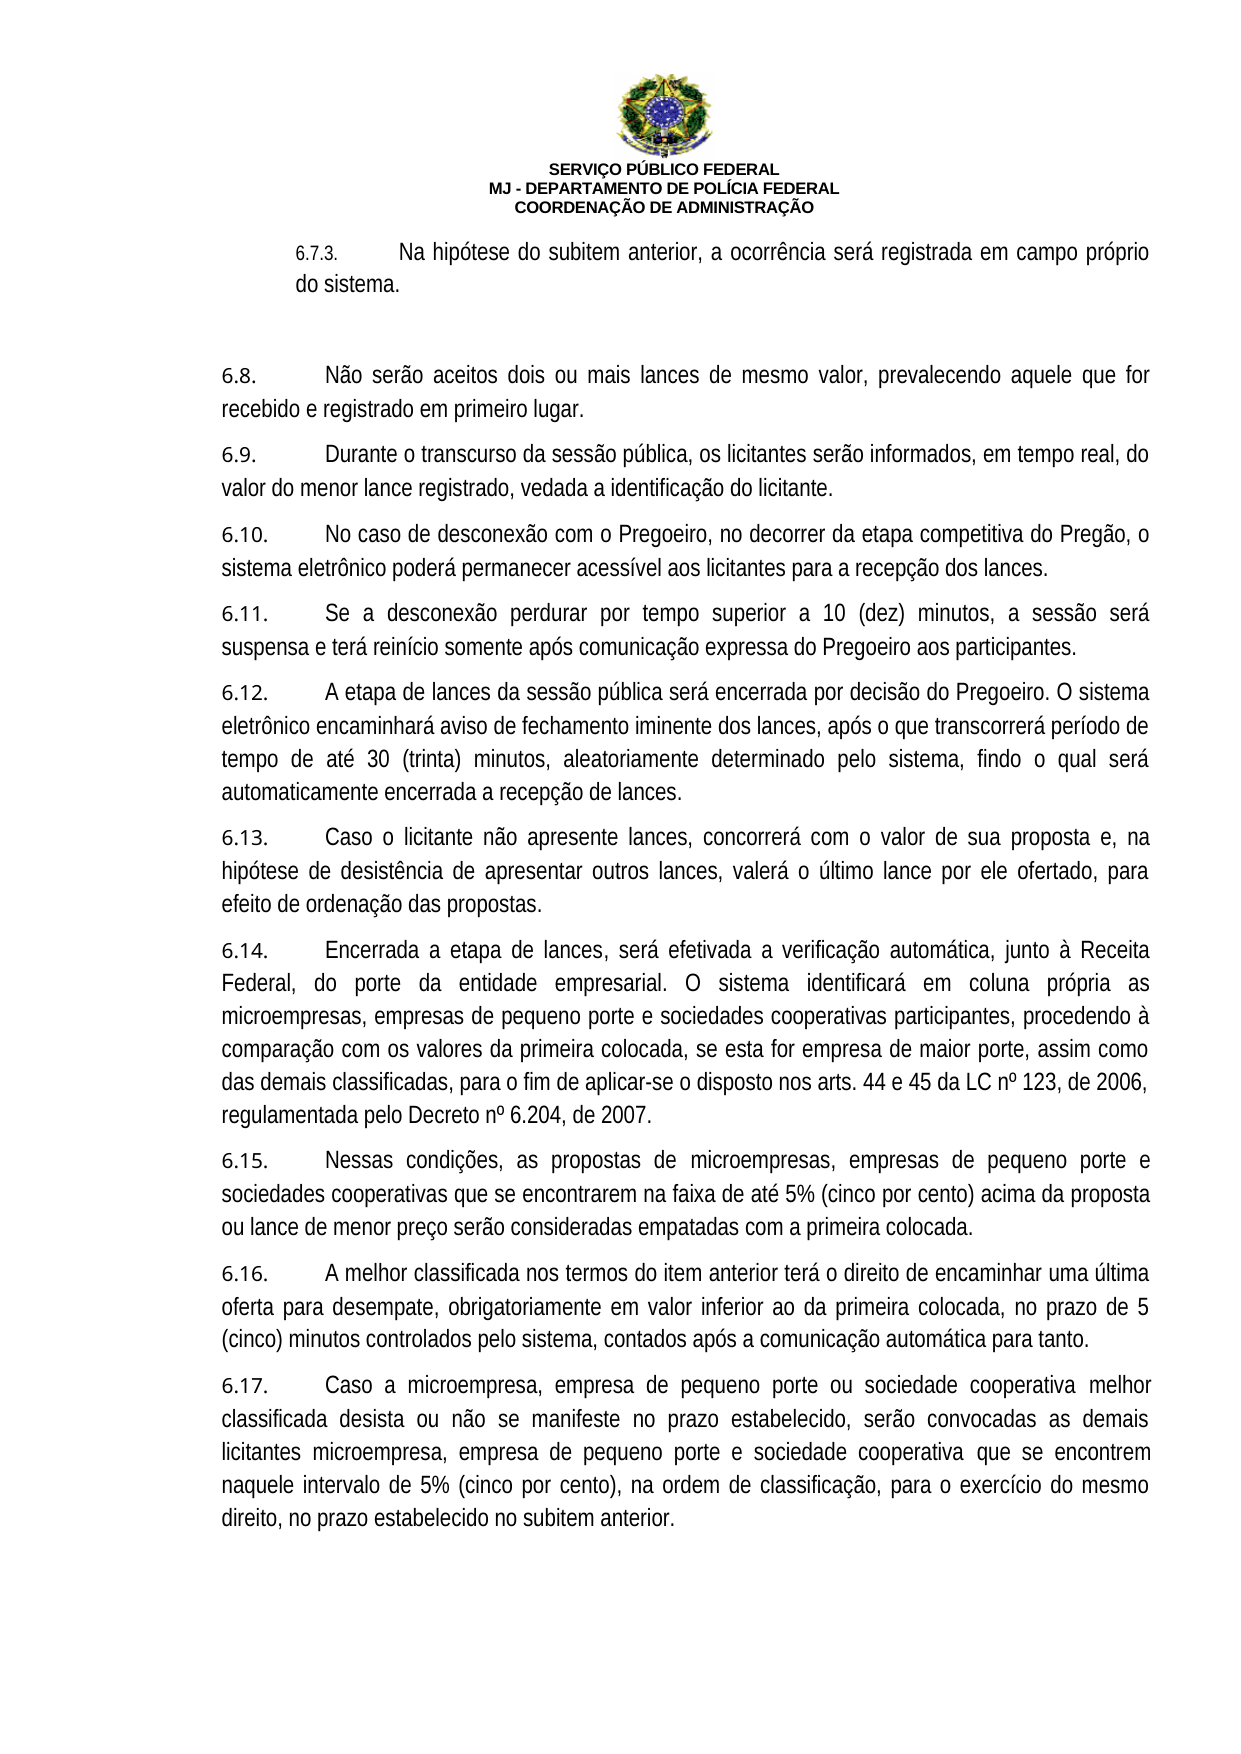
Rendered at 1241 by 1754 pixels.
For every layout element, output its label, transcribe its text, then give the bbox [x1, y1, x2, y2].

list Durante o transcurso da sessão pública, os licitantes serão informados, em tempo real, do valor do menor lance registrado, vedada a identificação do licitante. [221, 439, 1152, 502]
list Não serão aceitos dois ou mais lances de mesmo valor, prevalecendo aquele que for recebido e registrado em primeiro lugar. [221, 360, 1152, 423]
list Nessas condições, as propostas de microempresas, empresas de pequeno porte e sociedades cooperativas que se encontrarem na faixa de até 5% (cinco por cento) acima da proposta ou lance de menor preço serão consideradas empatadas com a primeira colocada. [221, 1146, 1152, 1241]
list Se a desconexão perdurar por tempo superior a 10 (dez) minutos, a sessão será suspensa e terá reinício somente após comunicação expressa do Pregoeiro aos participantes. [221, 598, 1152, 661]
list A melhor classificada nos termos do item anterior terá o direito de encaminhar uma última oferta para desempate, obrigatoriamente em valor inferior ao da primeira colocada, no prazo de 5 (cinco) minutos controlados pelo sistema, contados após a comunicação automática para tanto. [221, 1258, 1152, 1353]
list Encerrada a etapa de lances, será efetivada a verificação automática, junto à Receita Federal, do porte da entidade empresarial. O sistema identificará em coluna própria as microempresas, empresas de pequeno porte e sociedades cooperativas participantes, procedendo à comparação com os valores da primeira colocada, se esta for empresa de maior porte, assim como das demais classificadas, para o fim de aplicar-se o disposto nos arts. 44 e 45 da LC nº 123, de 2006, regulamentada pelo Decreto nº 6.204, de 2007. [221, 934, 1152, 1129]
list Caso o licitante não apresente lances, concorrerá com o valor de sua proposta e, na hipótese de desistência de apresentar outros lances, valerá o último lance por ele ofertado, para efeito de ordenação das propostas. [221, 822, 1152, 918]
list A etapa de lances da sessão pública será encerrada por decisão do Pregoeiro. O sistema eletrônico encaminhará aviso de fechamento iminente dos lances, após o que transcorrerá período de tempo de até 30 (trinta) minutos, aleatoriamente determinado pelo sistema, findo o qual será automaticamente encerrada a recepção de lances. [221, 677, 1152, 806]
list Caso a microempresa, empresa de pequeno porte ou sociedade cooperativa melhor classificada desista ou não se manifeste no prazo estabelecido, serão convocadas as demais licitantes microempresa, empresa de pequeno porte e sociedade cooperativa que se encontrem naquele intervalo de 5% (cinco por cento), na ordem de classificação, para o exercício do mesmo direito, no prazo estabelecido no subitem anterior. [221, 1370, 1152, 1531]
list No caso de desconexão com o Pregoeiro, no decorrer da etapa competitiva do Pregão, o sistema eletrônico poderá permanecer acessível aos licitantes para a recepção dos lances. [221, 519, 1152, 581]
list Na hipótese do subitem anterior, a ocorrência será registrada em campo próprio do sistema. [295, 236, 1152, 298]
